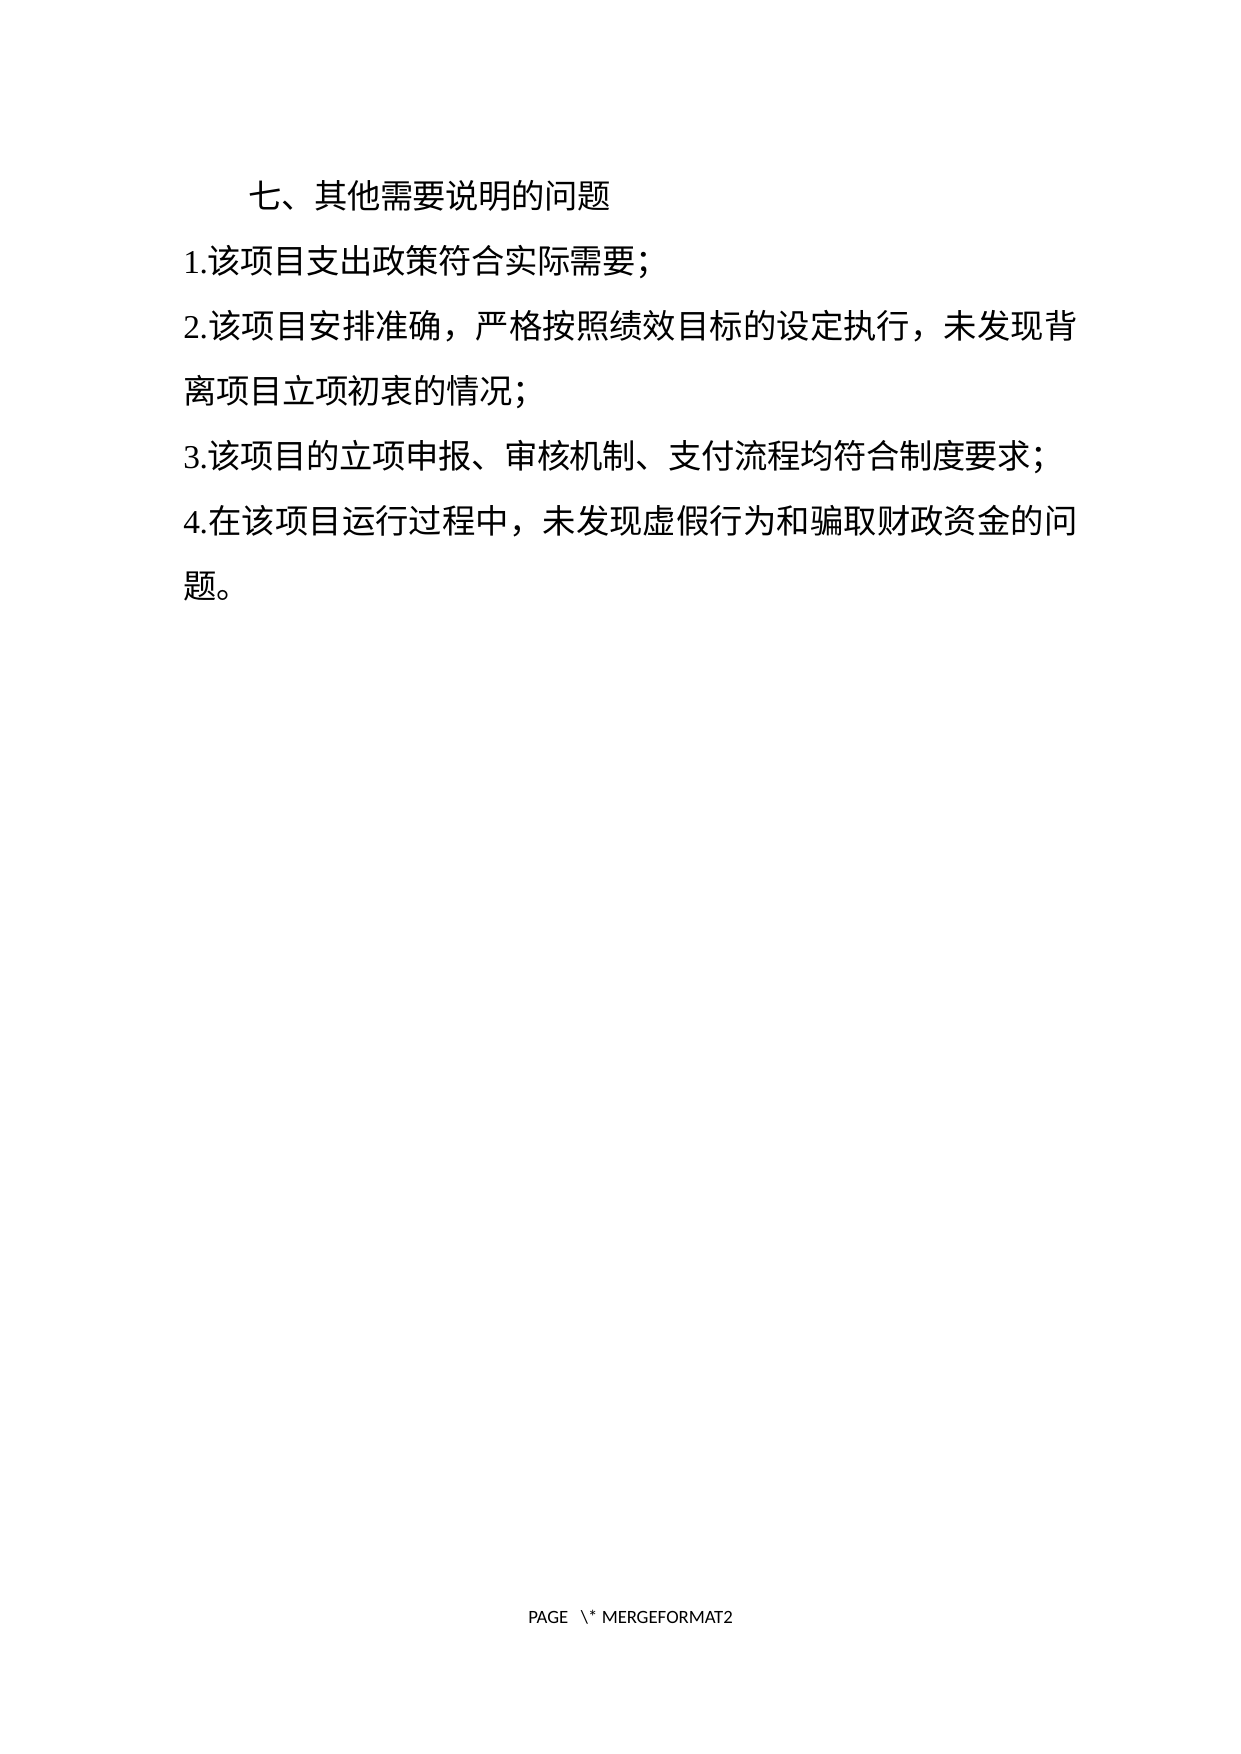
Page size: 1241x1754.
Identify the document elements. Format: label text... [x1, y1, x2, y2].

text 七、其他需要说明的问题 1.该项目支出政策符合实际需要； 2.该项目安排准确，严格按照绩效目标的设定执行，未发现背离项目立项初衷的情况； 3.该项目的立项申报、审核机制、支付流程均符合制度要求； 4.在该项目运行过程中，未发现虚假行为和骗取财政资金的问题。 [183, 162, 1078, 617]
